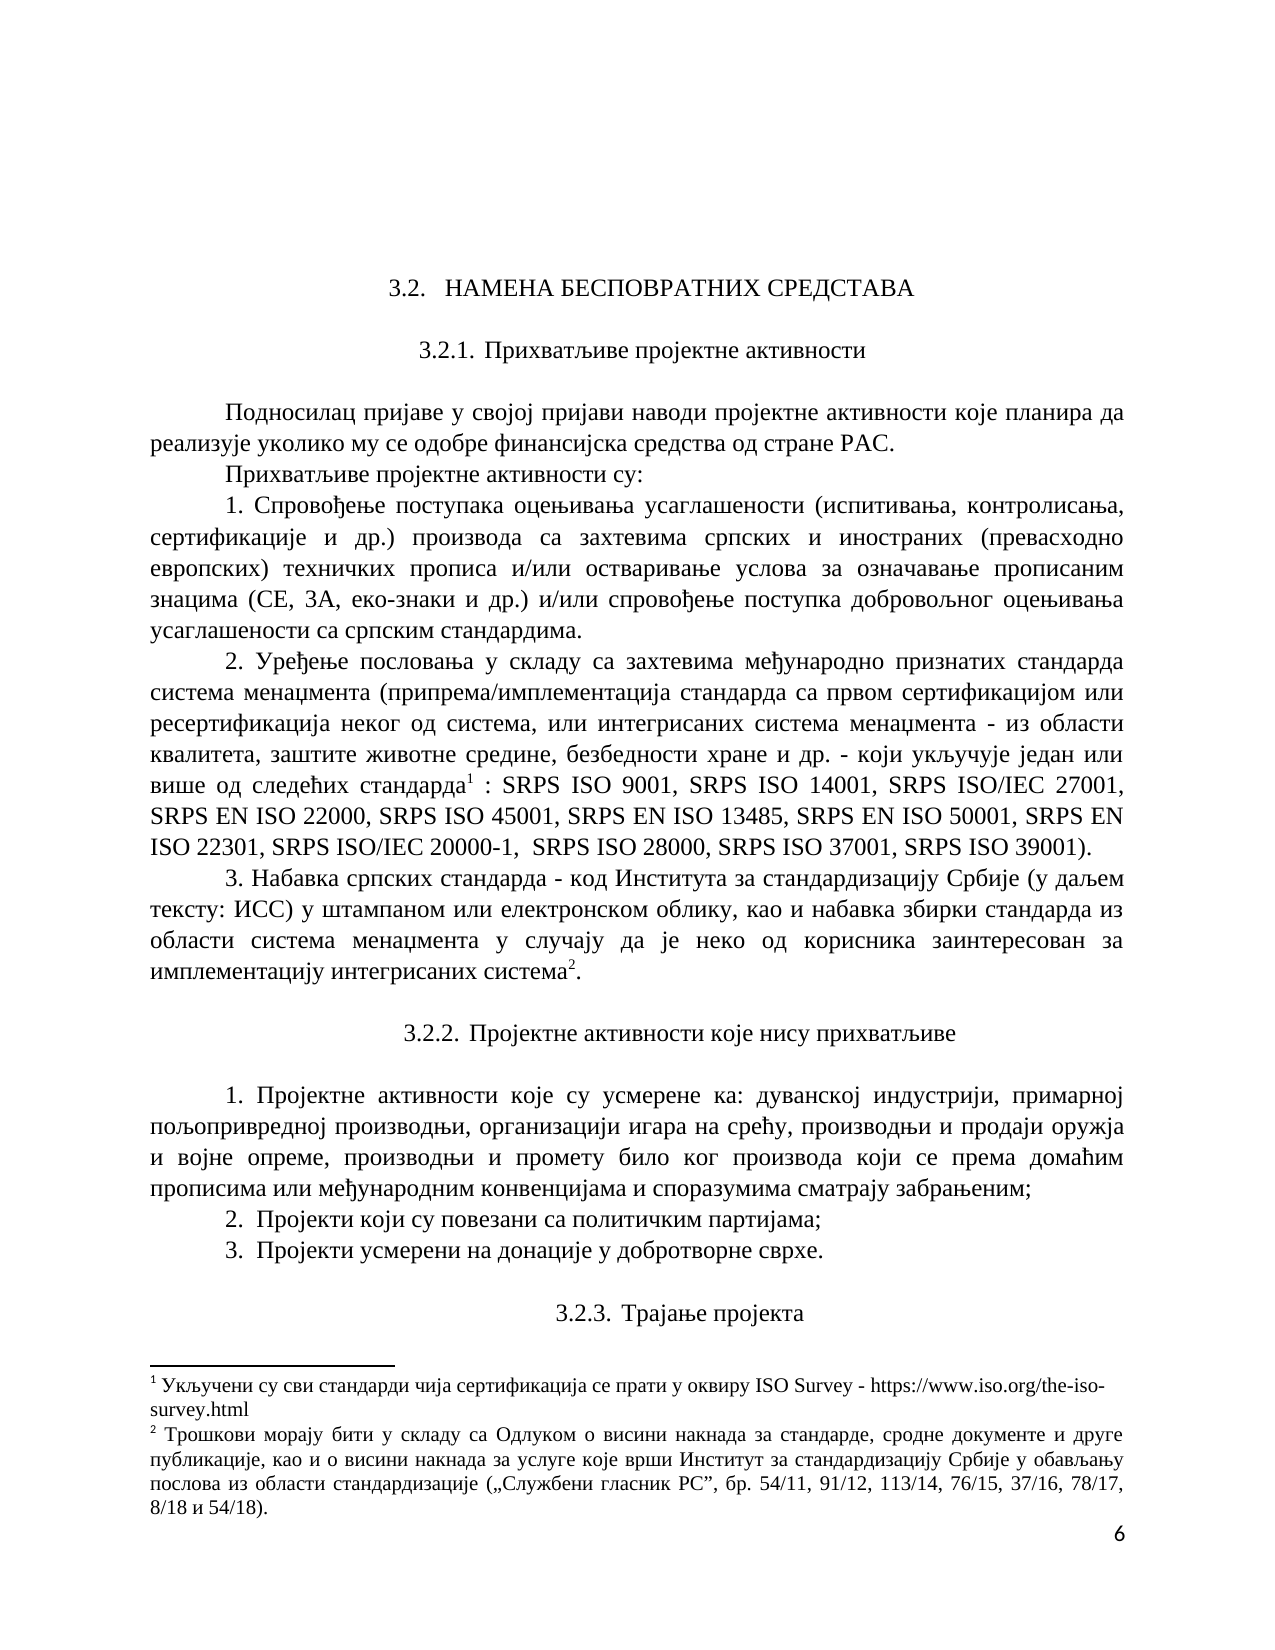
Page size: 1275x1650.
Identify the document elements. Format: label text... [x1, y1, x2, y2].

text 2. Пројекти који су повезани са политичким партијама; [150, 1204, 1125, 1233]
list Пројектне активности које нису прихватљиве [262, 1018, 1125, 1047]
text 3. Набавка српских стандарда - код Института за стандардизацију Србије (у даљем тексту: ИСС) у штампаном или електронском облику, као и набавка збирки стандарда из области система менаџмента у случају да је неко од корисника заинтересован за имплементацију интегрисаних система. [150, 863, 1125, 985]
text 2. Уређење пословања у складу са захтевима међународно признатих стандарда система менаџмента (припрема/имплементација стандарда са првом сертификацијом или ресертификација неког од система, или интегрисаних система менаџмента - из области квалитета, заштите животне средине, безбедности хране и др. - који укључује један или више од следећих стандарда : SRPS ISO 9001, SRPS ISO 14001, SRPS ISO/IEC 27001, SRPS EN ISO 22000, SRPS ISO 45001, SRPS EN ISO 13485, SRPS EN ISO 50001, SRPS EN ISO 22301, SRPS ISO/IEC 20000-1, SRPS ISO 28000, SRPS ISO 37001, SRPS ISO 39001). [150, 646, 1125, 861]
list Прихватљиве пројектне активности [187, 335, 1125, 364]
text 1. Спровођење поступака оцењивања усаглашености (испитивања, контролисања, сертификације и др.) производа са захтевима српских и иностраних (превасходно европских) техничких прописа и/или остваривање услова за означавање прописаним знацима (CE, 3A, еко-знаки и др.) и/или спровођење поступка добровољног оцењивања усаглашености са српским стандардима. [150, 491, 1125, 643]
list Трајање пројекта [262, 1298, 1125, 1326]
list НАМЕНА БЕСПОВРАТНИХ СРЕДСТАВА [197, 273, 1125, 302]
text 1. Пројектне активности кoje су усмерене ка: дуванској индустрији, примарној пољопривредној производњи, организацији игара на cpeћy, производњи и продаји оружја и војне опреме, производњи и промету било кoг производа који се према домаћим прописима или међународним конвенцијама и споразумима сматрају забрањеним; [150, 1080, 1125, 1202]
text Подносилац пријаве у својој пријави наводи пројектне активности које планира да реализује уколико му се одобре финансијска средства од стране РАС. [150, 397, 1125, 457]
text 3. Пројекти усмерени на донације у добротворне сврхе. [150, 1236, 1125, 1264]
text Прихватљиве пројектне активности су: [150, 459, 1125, 488]
